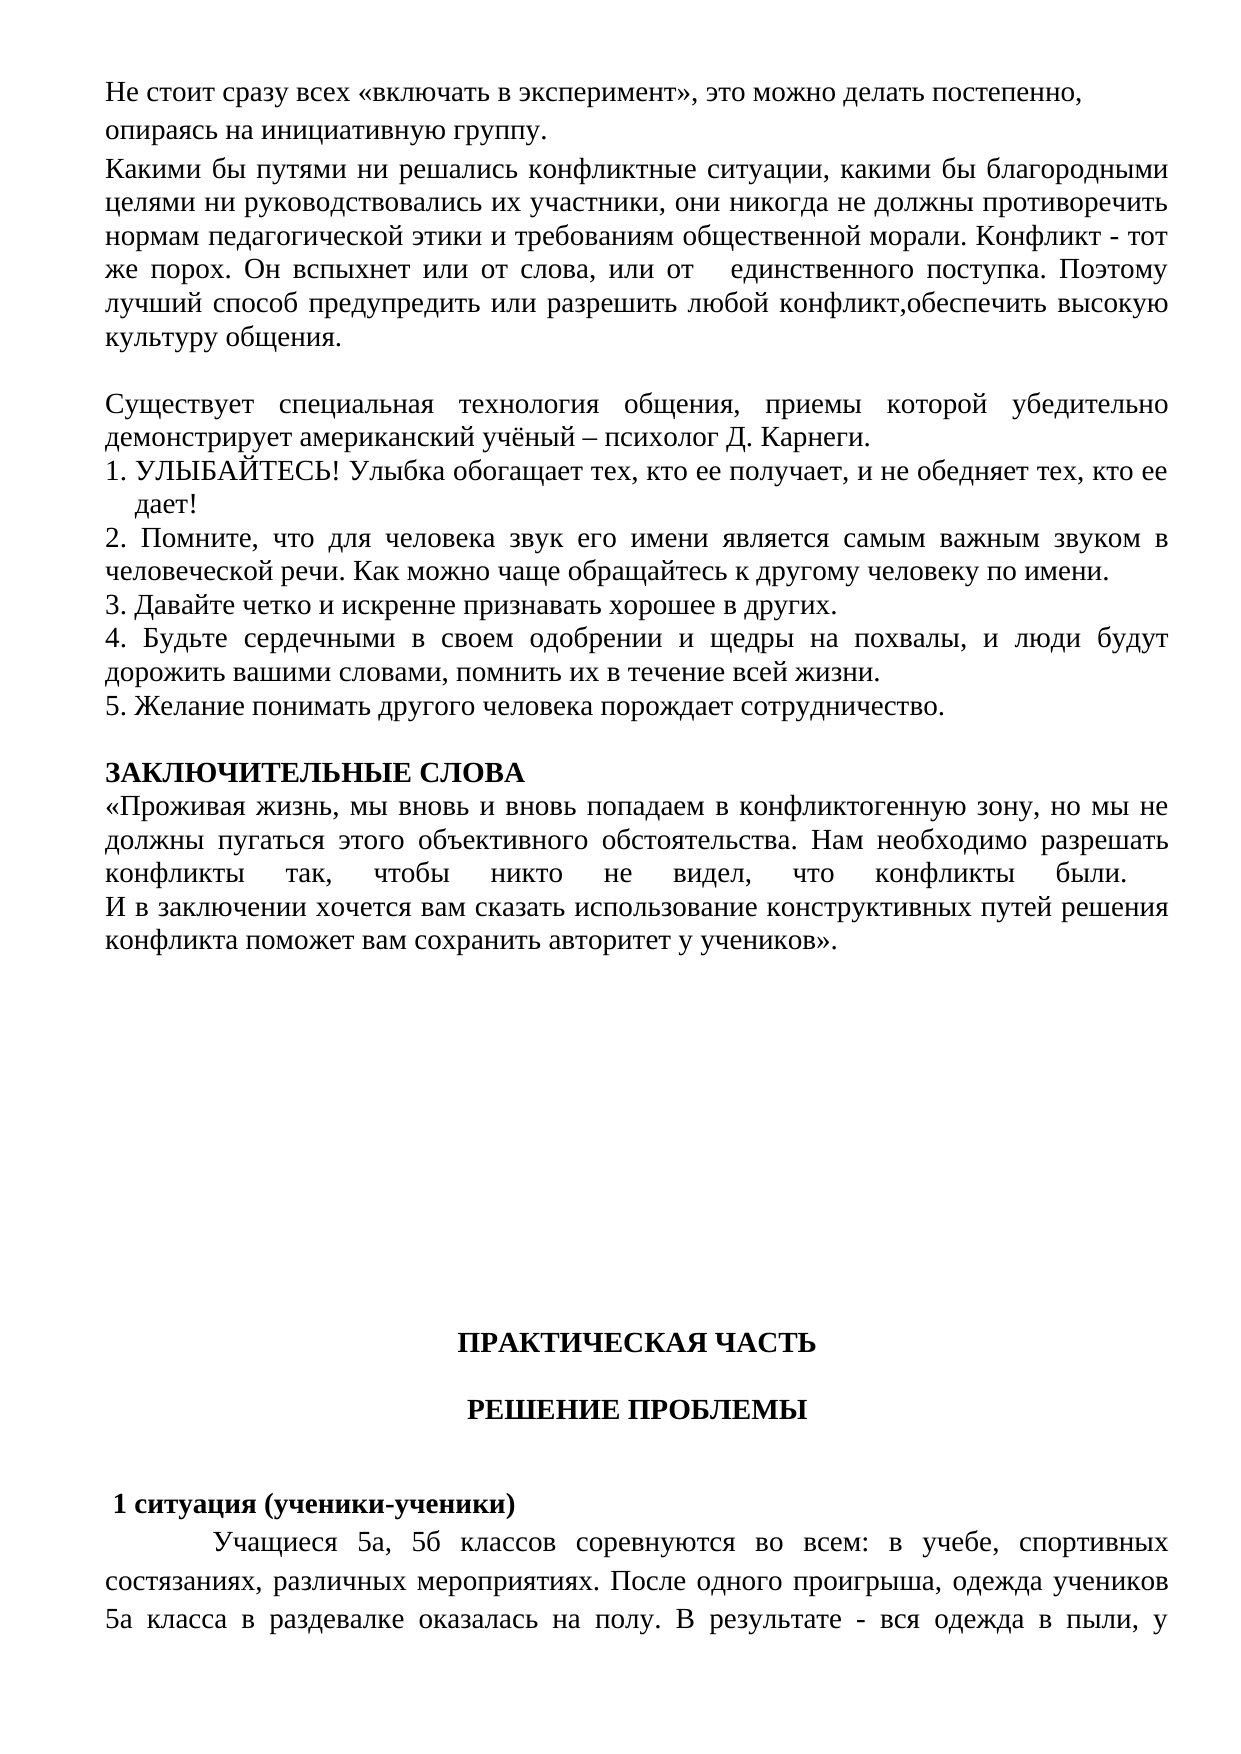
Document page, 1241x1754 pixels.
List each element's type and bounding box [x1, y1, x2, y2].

table_header [105, 74, 1169, 1635]
